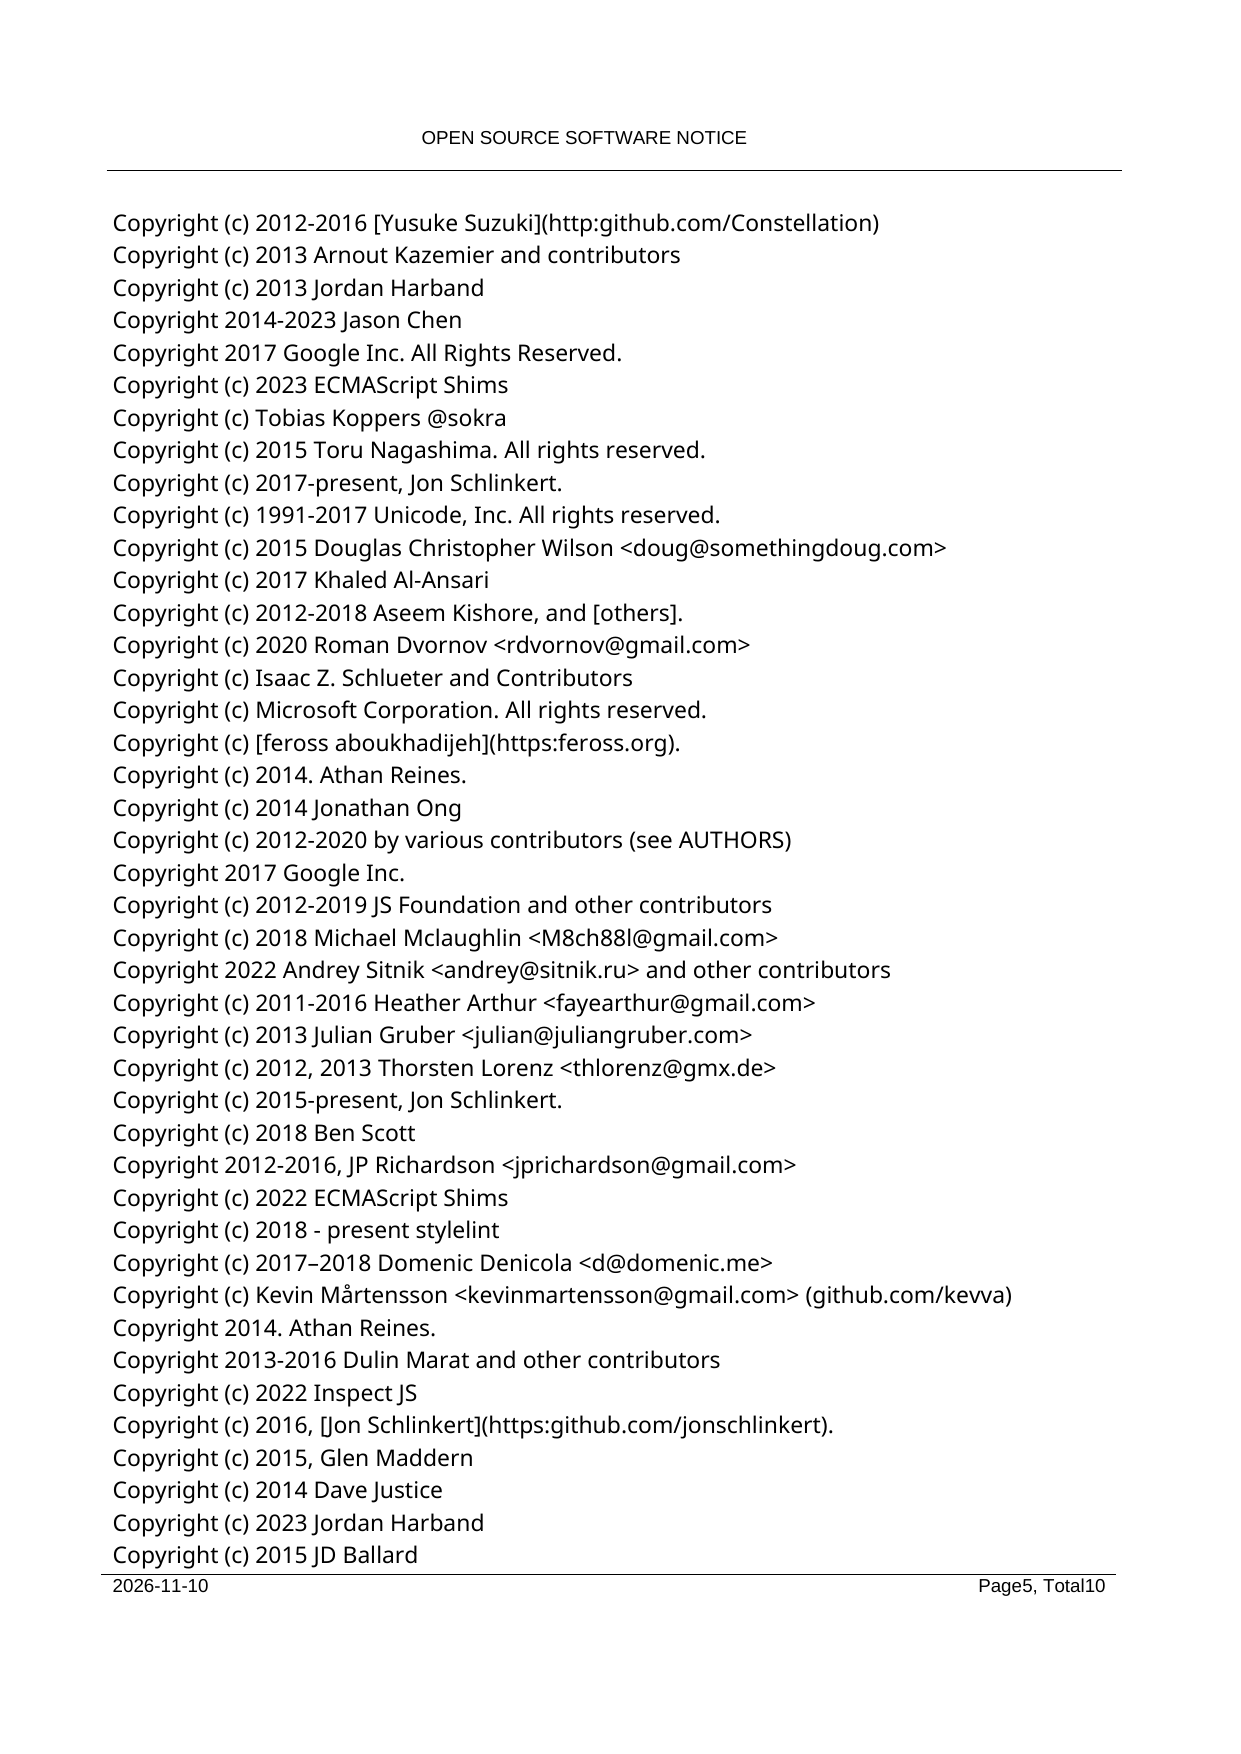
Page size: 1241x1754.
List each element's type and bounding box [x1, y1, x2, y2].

text [112, 206, 1128, 1571]
